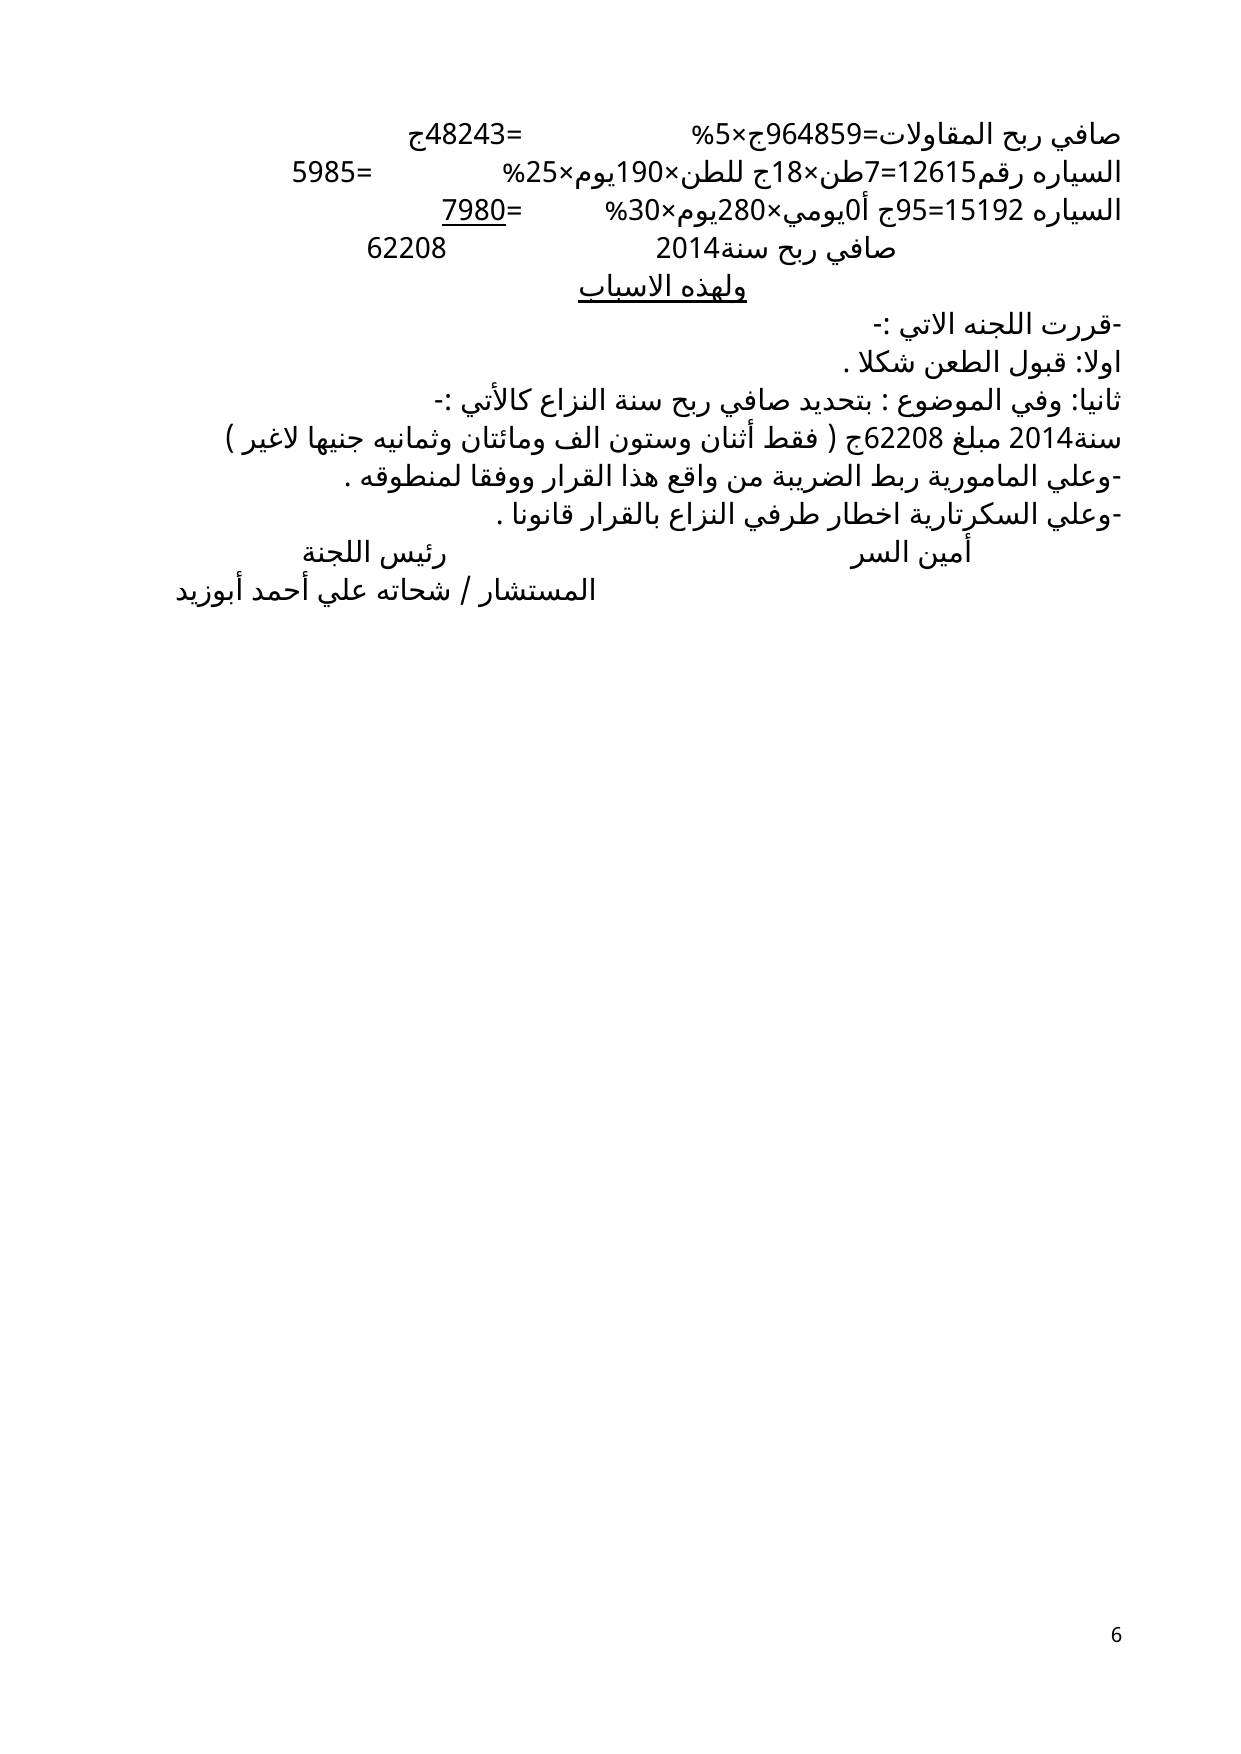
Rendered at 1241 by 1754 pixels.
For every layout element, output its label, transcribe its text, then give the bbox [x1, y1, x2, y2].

text -وعلي المامورية ربط الضريبة من واقع هذا القرار ووفقا لمنطوقه . [118, 460, 1122, 498]
text ثانيا: وفي الموضوع : بتحديد صافي ربح سنة النزاع كالأتي :- [118, 384, 1122, 422]
text صافي ربح سنة2014 62208 [118, 232, 1122, 270]
text سنة2014 مبلغ 62208ج ( فقط أثنان وستون الف ومائتان وثمانيه جنيها لاغير ) [118, 422, 1122, 460]
text المستشار / شحاته علي أحمد أبوزيد [118, 574, 1122, 612]
text السياره رقم12615=7طن×18ج للطن×190يوم×25% =5985 [118, 156, 1122, 194]
text صافي ربح المقاولات=964859ج×5% =48243ج [118, 118, 1122, 156]
text -قررت اللجنه الاتي :- [118, 308, 1122, 346]
text أمين السر رئيس اللجنة [118, 536, 1047, 574]
text -وعلي السكرتارية اخطار طرفي النزاع بالقرار قانونا . [118, 498, 1122, 536]
text اولا: قبول الطعن شكلا . [118, 346, 1122, 384]
text ولهذه الاسباب [118, 270, 822, 308]
text السياره 15192=95ج أ0يومي×280يوم×30% =7980 [118, 194, 1122, 232]
